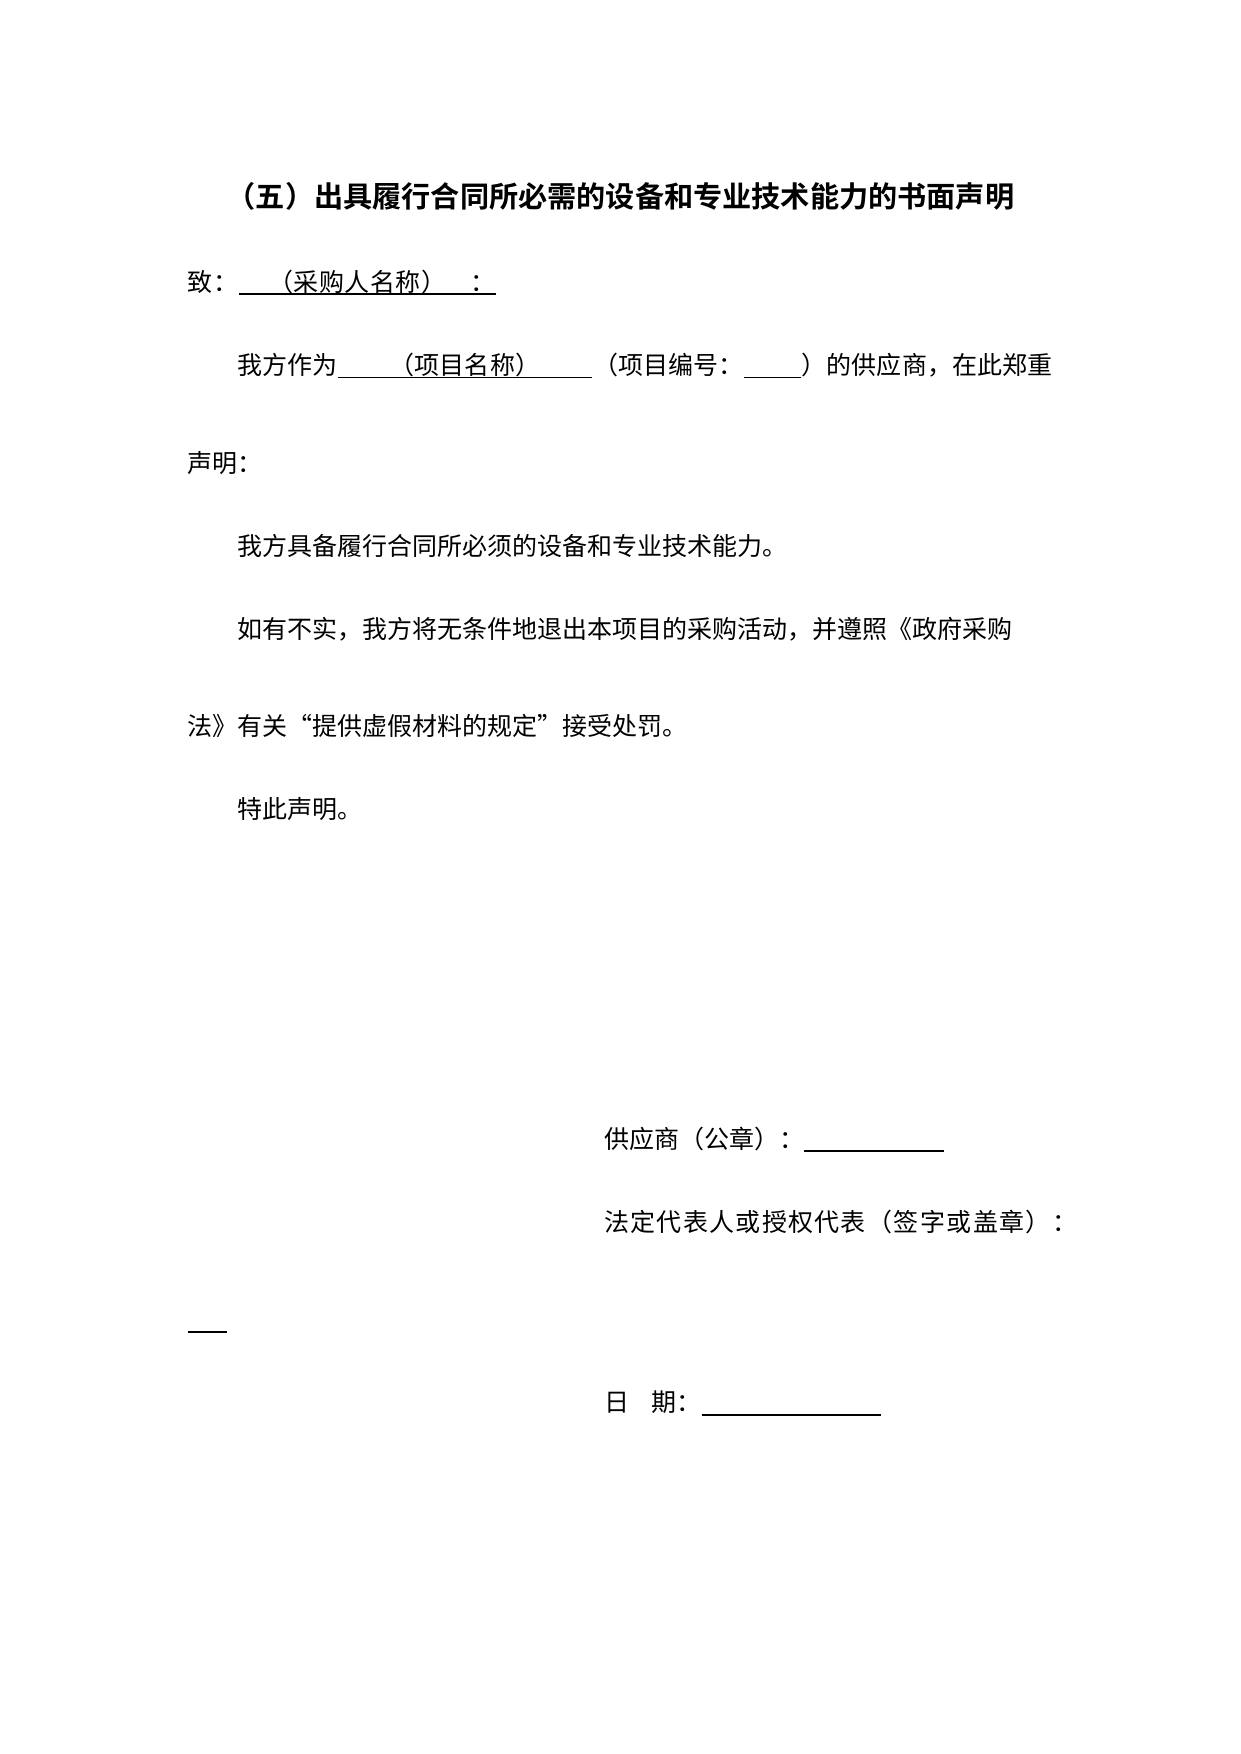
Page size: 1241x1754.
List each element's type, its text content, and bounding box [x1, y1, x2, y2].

list 我方具备履行合同所必须的设备和专业技术能力。 [187, 512, 1053, 577]
text 特此声明。 [187, 776, 1053, 841]
text （五）出具履行合同所必需的设备和专业技术能力的书面声明 [187, 162, 1053, 227]
text 我方作为 （项目名称） （项目编号： ）的供应商，在此郑重声明： [187, 331, 1053, 494]
text 供应商（公章）： [187, 1105, 1053, 1170]
text 如有不实，我方将无条件地退出本项目的采购活动，并遵照《政府采购法》有关“提供虚假材料的规定”接受处罚。 [187, 595, 1053, 757]
text 致： （采购人名称） ： [187, 248, 1053, 313]
text 法定代表人或授权代表（签字或盖章）： [187, 1188, 1053, 1350]
text 日 期： [187, 1368, 1053, 1433]
